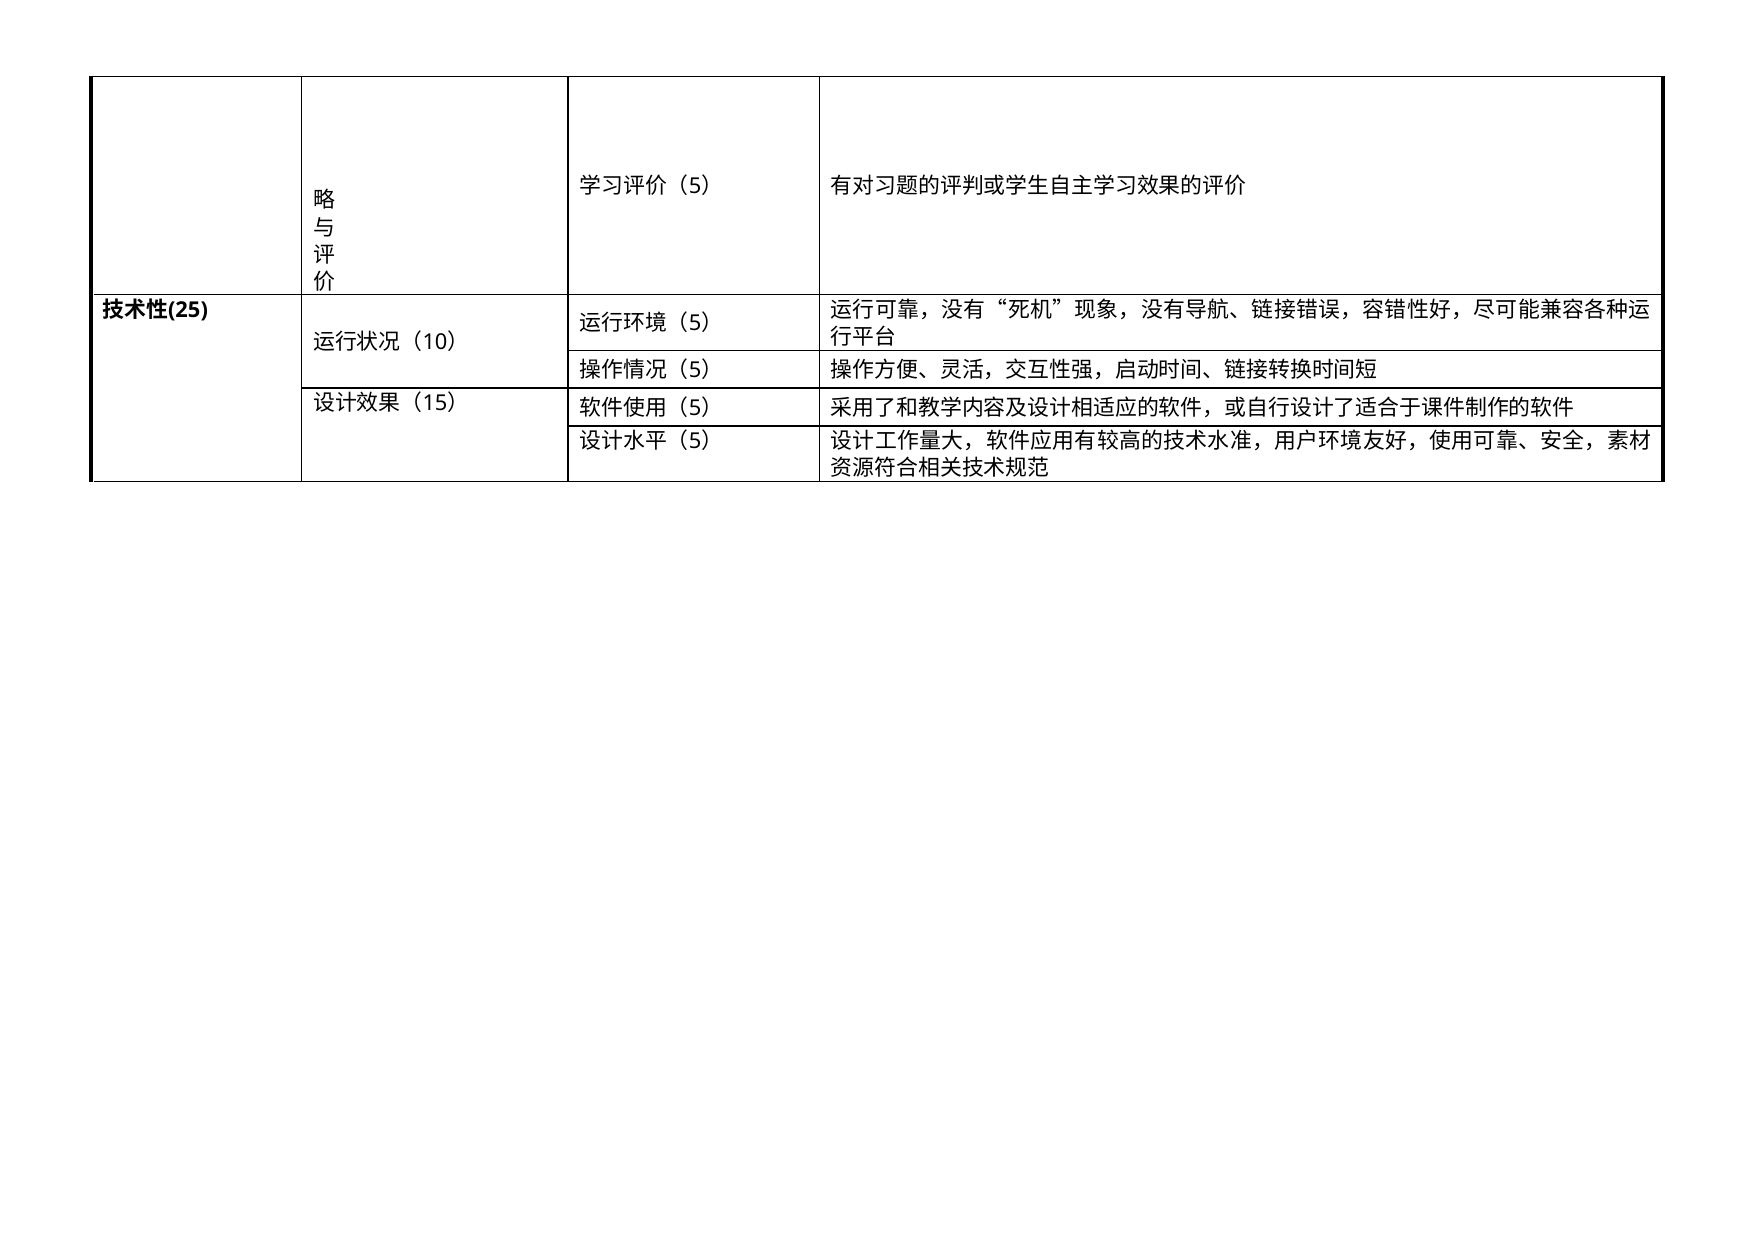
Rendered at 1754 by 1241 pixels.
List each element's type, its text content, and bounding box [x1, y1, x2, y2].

table_cell 运行可靠，没有“死机”现象，没有导航、链接错误，容错性好，尽可能兼容各种运行平台 [820, 295, 1661, 349]
table_cell 设计工作量大，软件应用有较高的技术水准，用户环境友好，使用可靠、安全，素材资源符合相关技术规范 [820, 427, 1661, 481]
table_cell 运行状况（10） [302, 295, 567, 387]
table_cell 操作情况（5） [569, 351, 819, 387]
table_cell 采用了和教学内容及设计相适应的软件，或自行设计了适合于课件制作的软件 [820, 389, 1661, 425]
table_cell 软件使用（5） [569, 389, 819, 425]
table_cell 操作方便、灵活，交互性强，启动时间、链接转换时间短 [820, 351, 1661, 387]
table_cell 设计水平（5） [569, 427, 819, 481]
table_cell 运行环境（5） [569, 295, 819, 349]
table_cell 设计效果（15） [302, 389, 567, 481]
table_cell 学习评价（5） [569, 77, 819, 294]
table_cell 技术性(25) [93, 295, 301, 481]
table_cell 有对习题的评判或学生自主学习效果的评价 [820, 77, 1661, 294]
